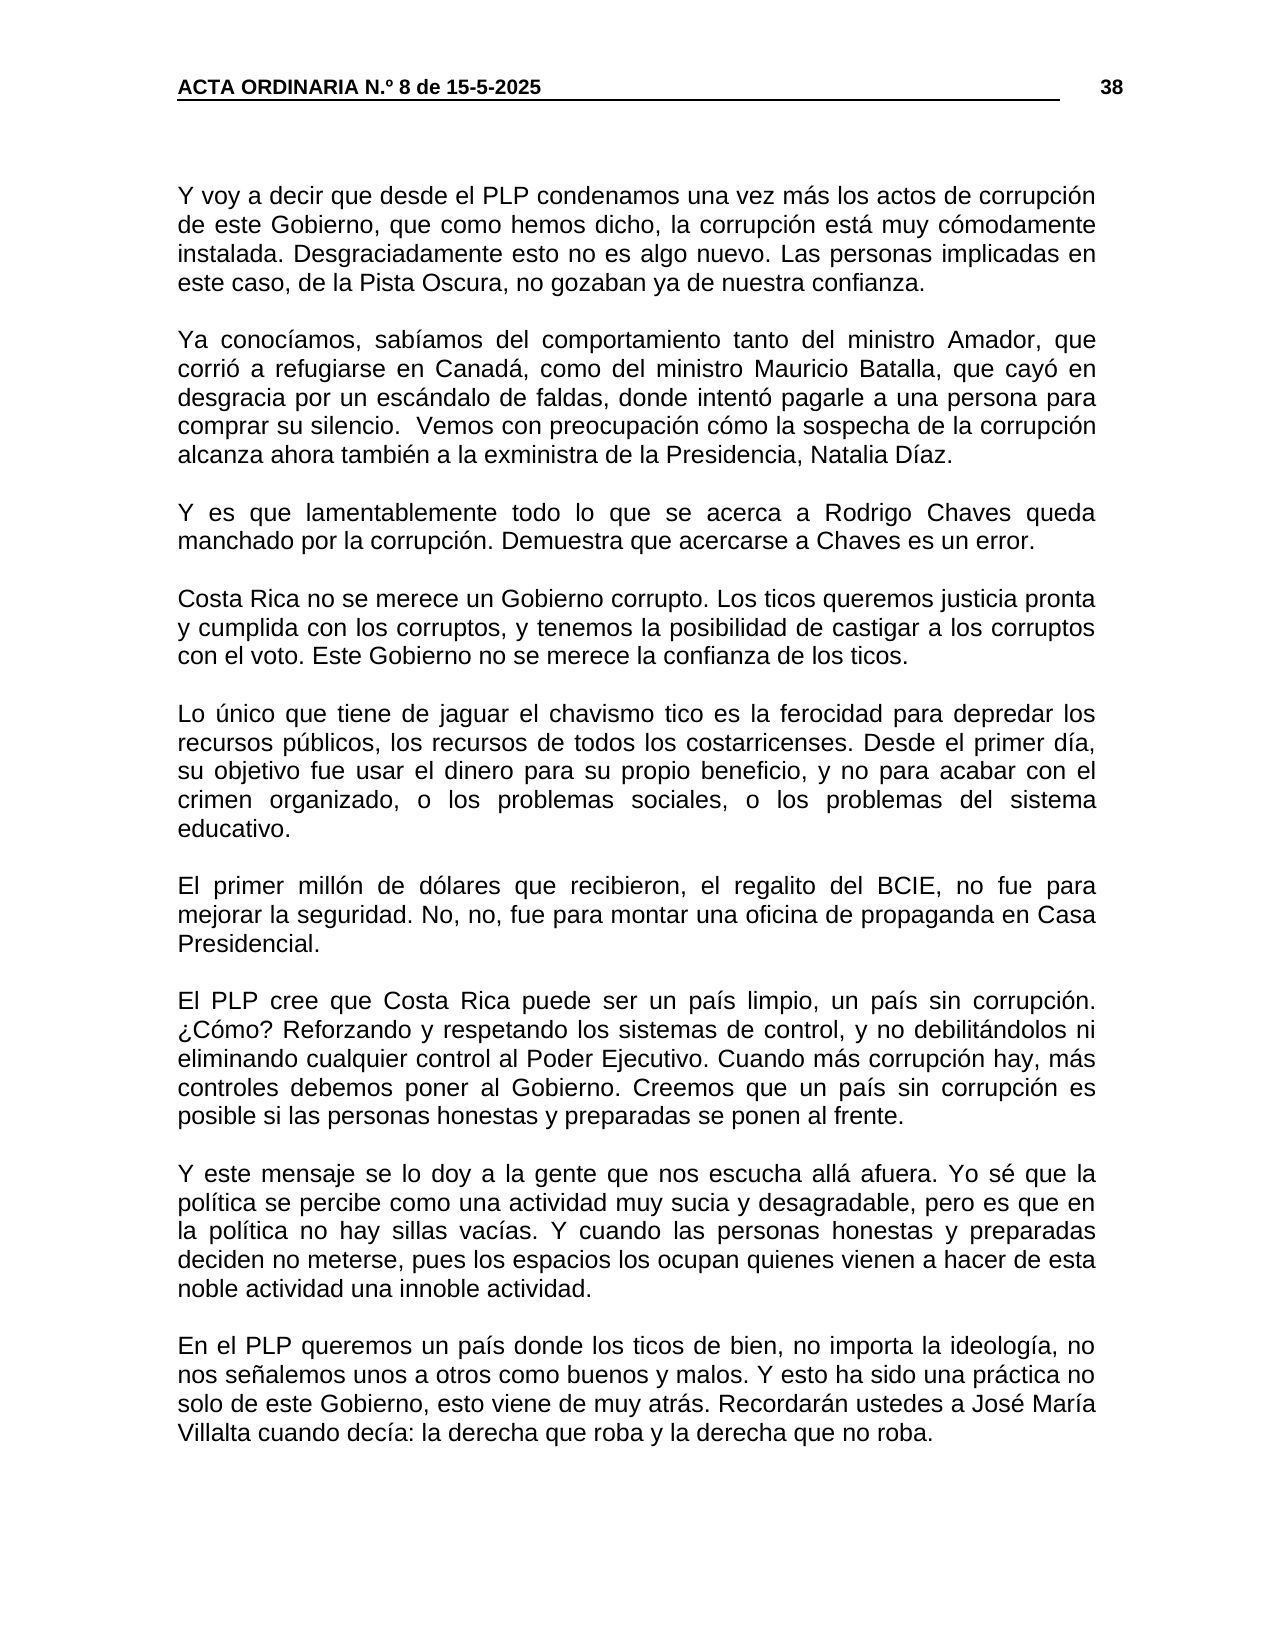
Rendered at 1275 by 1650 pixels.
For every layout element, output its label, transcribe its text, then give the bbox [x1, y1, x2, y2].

text El PLP cree que Costa Rica puede ser un país limpio, un país sin corrupción. ¿Cómo? Reforzando y respetando los sistemas de control, y no debilitándolos ni eliminando cualquier control al Poder Ejecutivo. Cuando más corrupción hay, más controles debemos poner al Gobierno. Creemos que un país sin corrupción es posible si las personas honestas y preparadas se ponen al frente. [177, 986, 1098, 1130]
text En el PLP queremos un país donde los ticos de bien, no importa la ideología, no nos señalemos unos a otros como buenos y malos. Y esto ha sido una práctica no solo de este Gobierno, esto viene de muy atrás. Recordarán ustedes a José María Villalta cuando decía: la derecha que roba y la derecha que no roba. [177, 1331, 1098, 1446]
text Ya conocíamos, sabíamos del comportamiento tanto del ministro Amador, que corrió a refugiarse en Canadá, como del ministro Mauricio Batalla, que cayó en desgracia por un escándalo de faldas, donde intentó pagarle a una persona para comprar su silencio. Vemos con preocupación cómo la sospecha de la corrupción alcanza ahora también a la exministra de la Presidencia, Natalia Díaz. [177, 325, 1098, 469]
text Y voy a decir que desde el PLP condenamos una vez más los actos de corrupción de este Gobierno, que como hemos dicho, la corrupción está muy cómodamente instalada. Desgraciadamente esto no es algo nuevo. Las personas implicadas en este caso, de la Pista Oscura, no gozaban ya de nuestra confianza. [177, 181, 1098, 296]
text Y este mensaje se lo doy a la gente que nos escucha allá afuera. Yo sé que la política se percibe como una actividad muy sucia y desagradable, pero es que en la política no hay sillas vacías. Y cuando las personas honestas y preparadas deciden no meterse, pues los espacios los ocupan quienes vienen a hacer de esta noble actividad una innoble actividad. [177, 1159, 1098, 1303]
text Y es que lamentablemente todo lo que se acerca a Rodrigo Chaves queda manchado por la corrupción. Demuestra que acercarse a Chaves es un error. [177, 498, 1098, 555]
text Lo único que tiene de jaguar el chavismo tico es la ferocidad para depredar los recursos públicos, los recursos de todos los costarricenses. Desde el primer día, su objetivo fue usar el dinero para su propio beneficio, y no para acabar con el crimen organizado, o los problemas sociales, o los problemas del sistema educativo. [177, 699, 1098, 843]
text Costa Rica no se merece un Gobierno corrupto. Los ticos queremos justicia pronta y cumplida con los corruptos, y tenemos la posibilidad de castigar a los corruptos con el voto. Este Gobierno no se merece la confianza de los ticos. [177, 584, 1098, 670]
text El primer millón de dólares que recibieron, el regalito del BCIE, no fue para mejorar la seguridad. No, no, fue para montar una oficina de propaganda en Casa Presidencial. [177, 871, 1098, 958]
